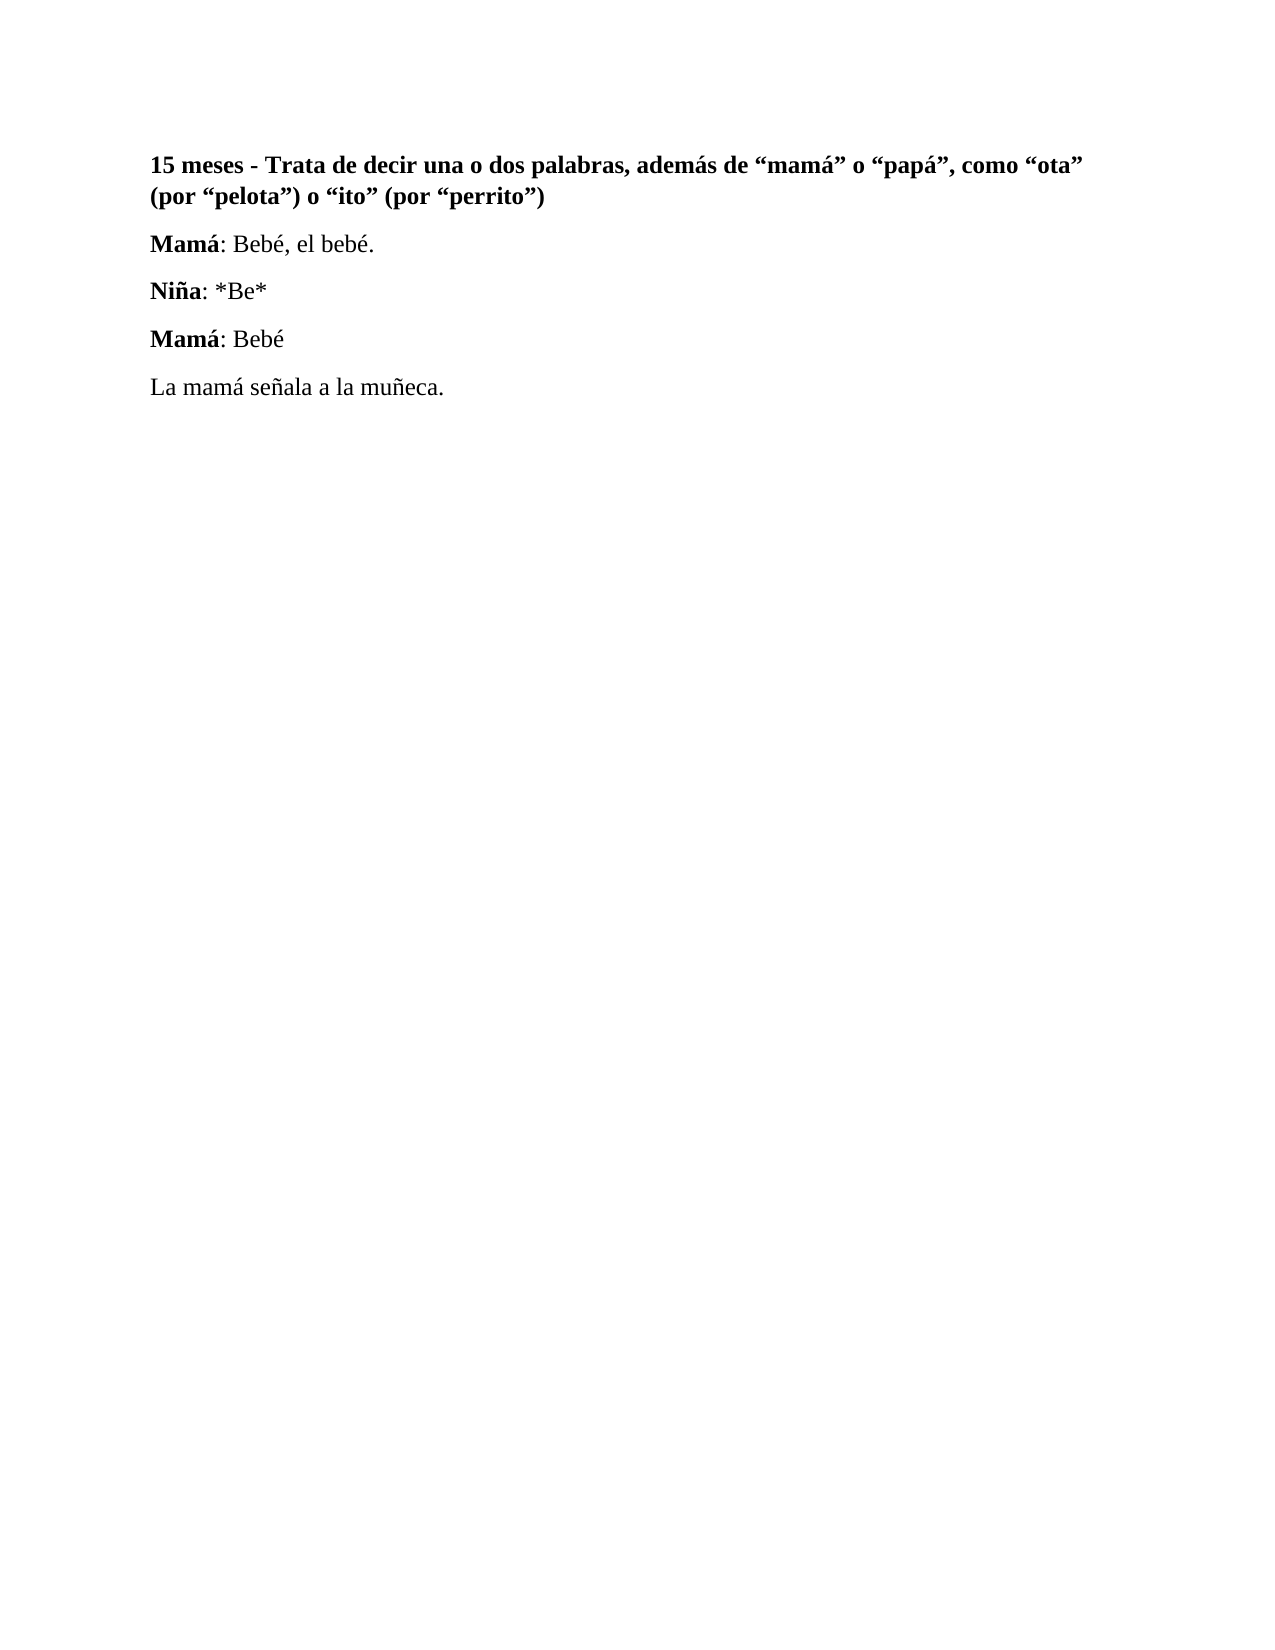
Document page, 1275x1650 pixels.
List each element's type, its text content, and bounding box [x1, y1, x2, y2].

text Mamá: Bebé [150, 324, 1125, 353]
text 15 meses - Trata de decir una o dos palabras, además de “mamá” o “papá”, como “ota” (por “pelota”) o “ito” (por “perrito”) [150, 150, 1125, 210]
text Mamá: Bebé, el bebé. [150, 229, 1125, 257]
text La mamá señala a la muñeca. [150, 372, 1125, 401]
text Niña: *Be* [150, 276, 1125, 305]
